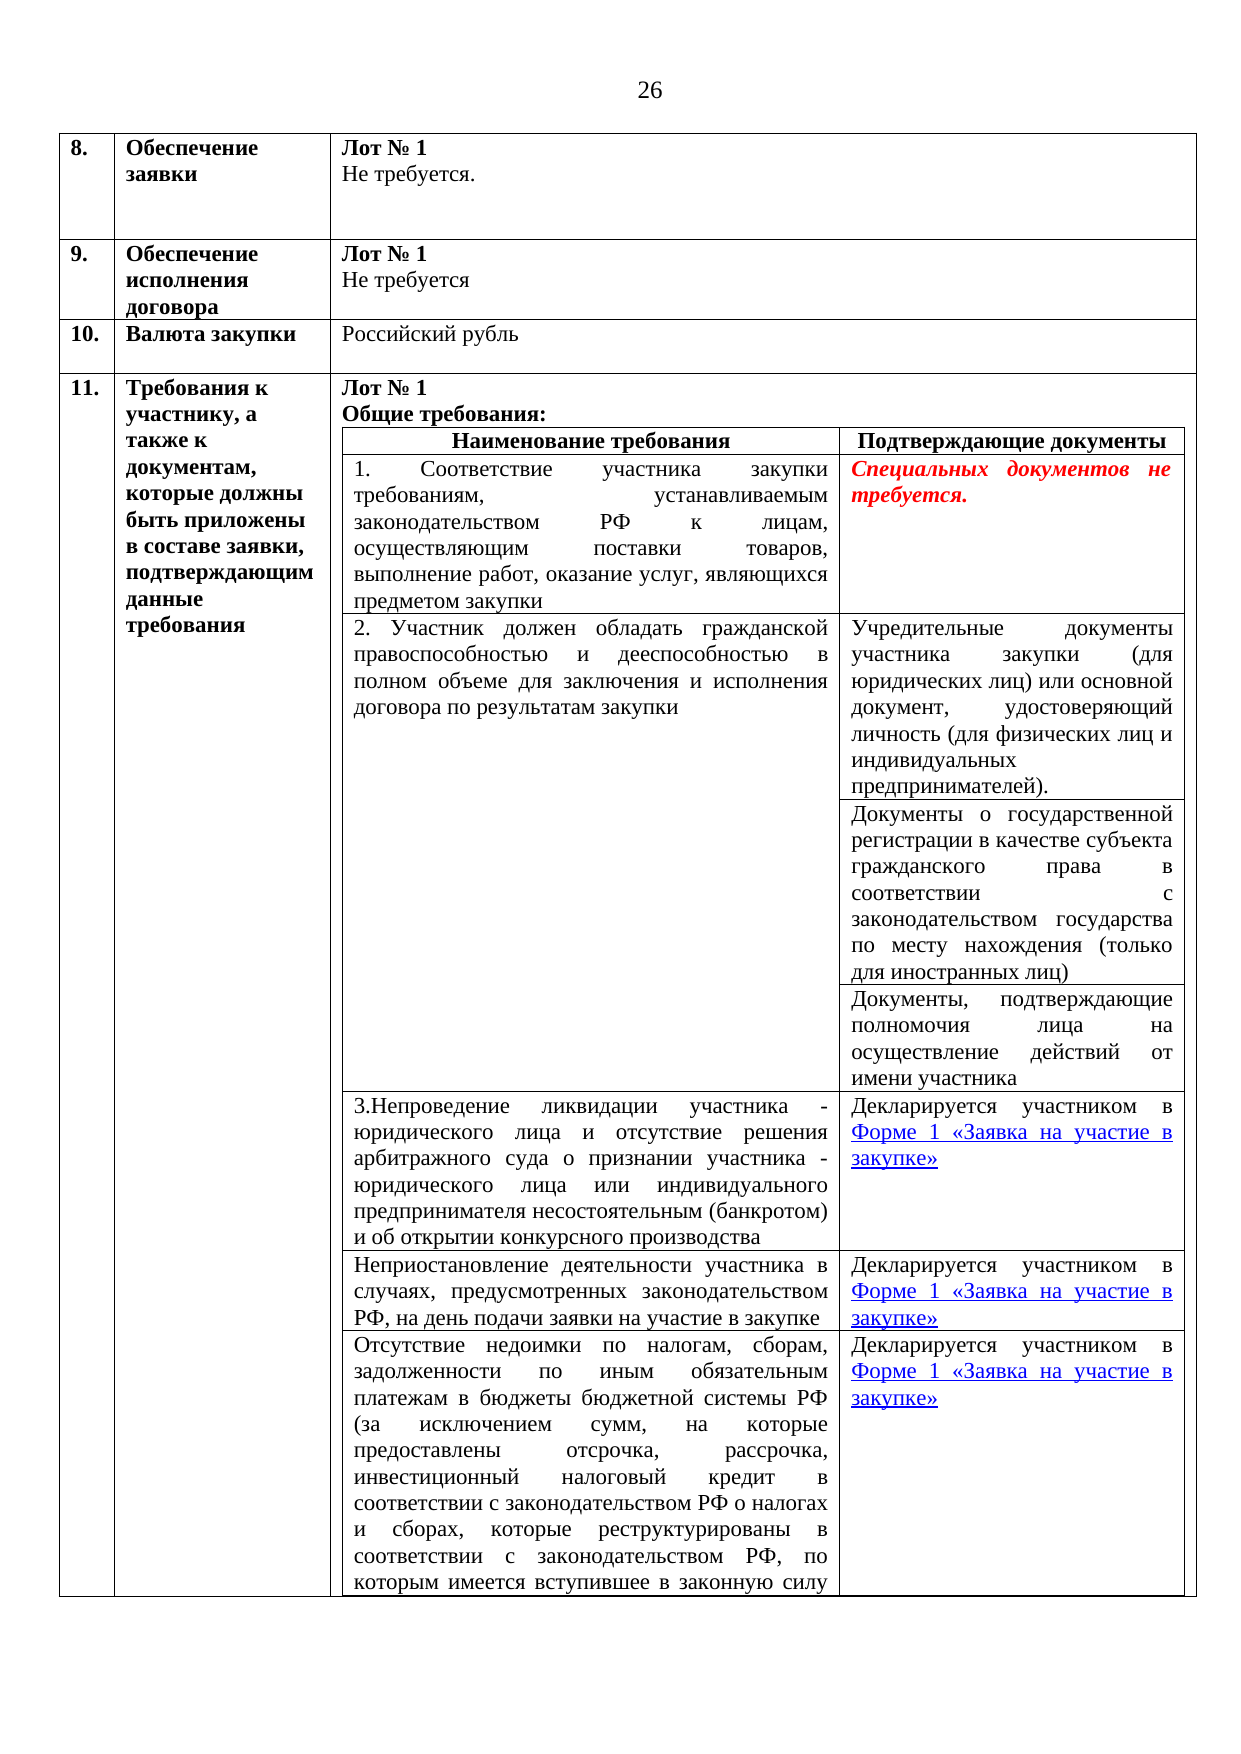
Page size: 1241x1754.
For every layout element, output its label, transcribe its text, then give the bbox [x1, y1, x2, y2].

table_cell Обеспечение исполнения договора [115, 240, 330, 319]
table_cell Лот № 1 Не требуется [331, 240, 1196, 319]
table_cell Валюта закупки [115, 320, 330, 373]
table_cell [60, 320, 114, 373]
table_cell [60, 374, 114, 1596]
table_cell [60, 240, 114, 319]
table_cell Обеспечение заявки [115, 134, 330, 239]
table_cell Российский рубль [331, 320, 1196, 373]
table_cell Лот № 1 Общие требования: Дополнительные требования: Специальные требования: [331, 374, 1196, 1596]
table_cell [60, 134, 114, 239]
table_cell Лот № 1 Не требуется. [331, 134, 1196, 239]
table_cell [115, 374, 330, 1596]
